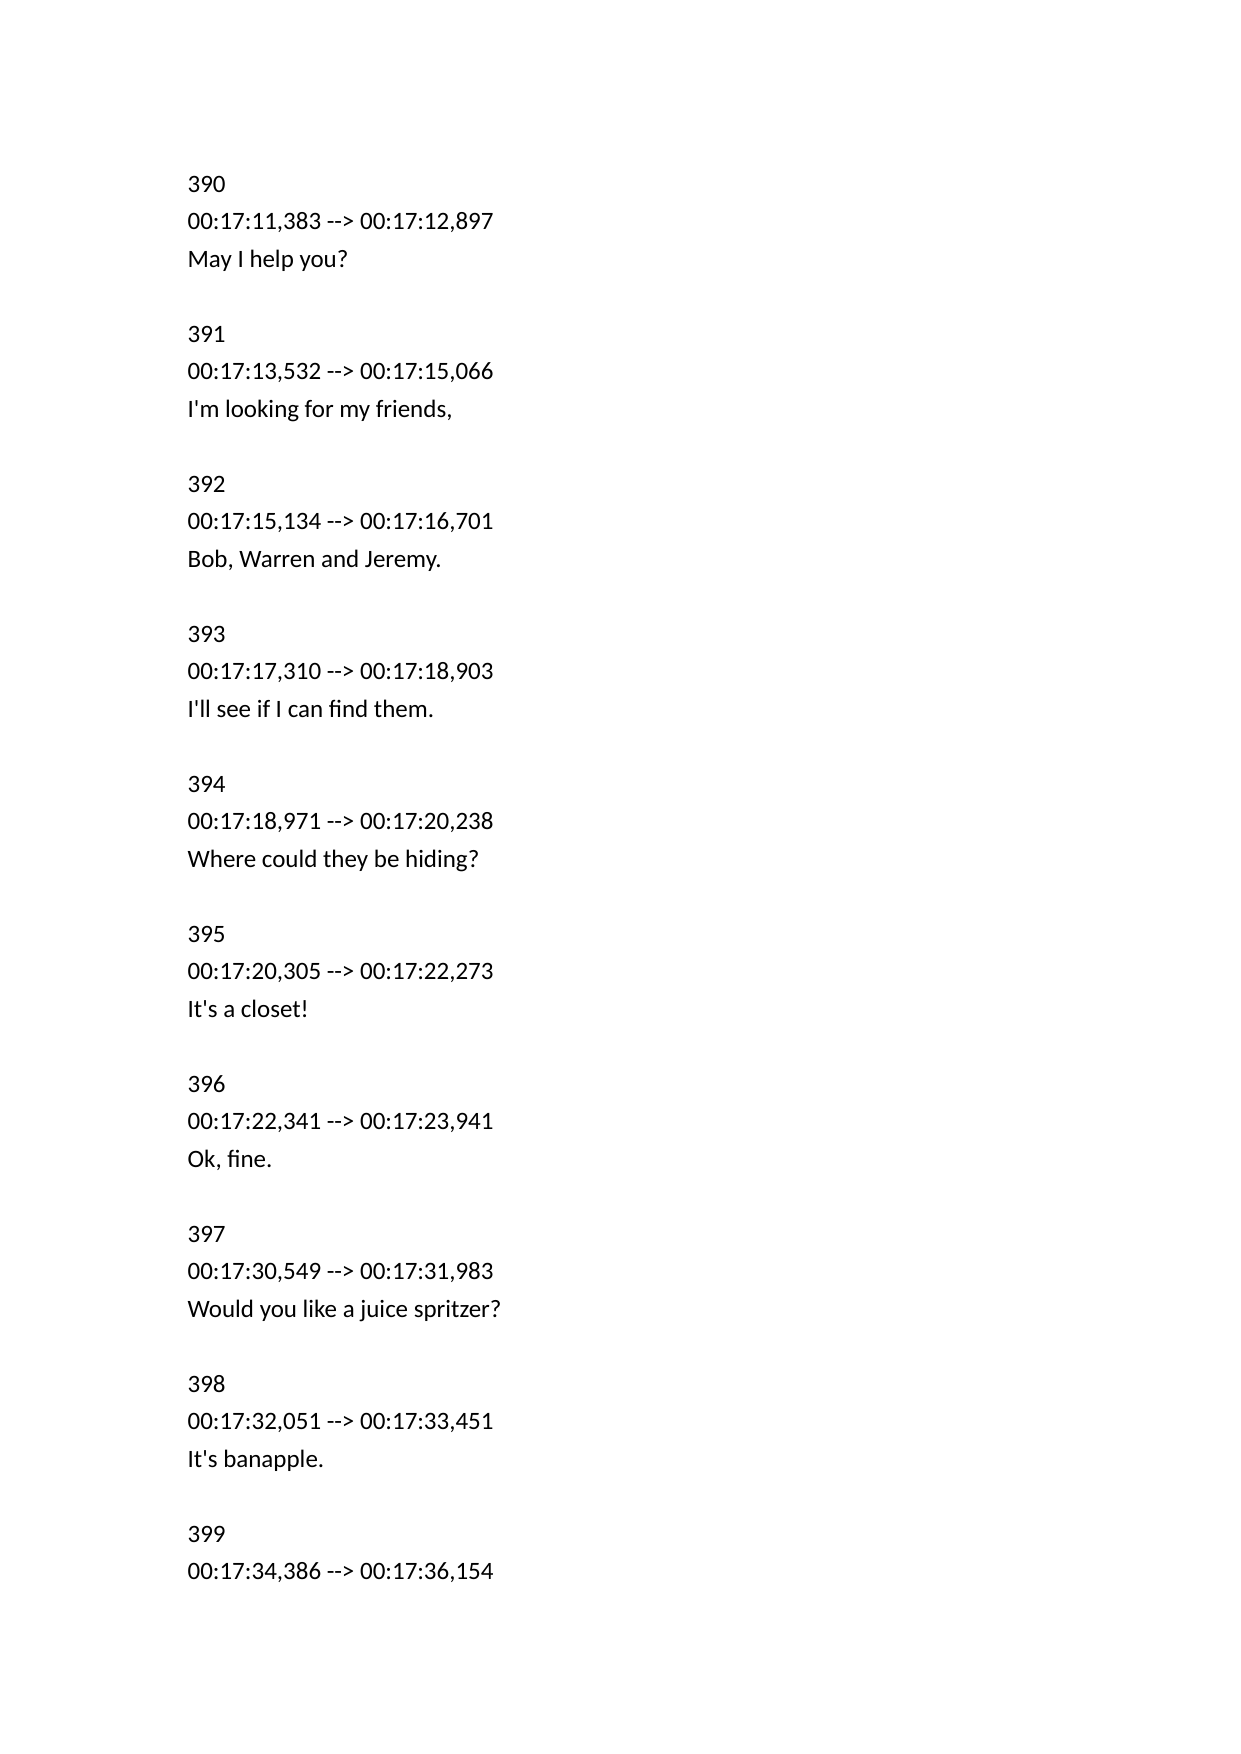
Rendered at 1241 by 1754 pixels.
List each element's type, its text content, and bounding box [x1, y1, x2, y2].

text 00:17:17,310 --> 00:17:18,903 [187, 652, 1053, 689]
text 395 [187, 914, 1053, 952]
text 00:17:11,383 --> 00:17:12,897 [187, 202, 1053, 239]
text I'll see if I can find them. [187, 689, 1053, 727]
text 00:17:15,134 --> 00:17:16,701 [187, 502, 1053, 539]
text 394 [187, 764, 1053, 802]
text 397 [187, 1214, 1053, 1252]
text Ok, fine. [187, 1139, 1053, 1177]
text Where could they be hiding? [187, 839, 1053, 877]
text 00:17:30,549 --> 00:17:31,983 [187, 1252, 1053, 1289]
text 392 [187, 464, 1053, 502]
text Bob, Warren and Jeremy. [187, 539, 1053, 577]
text May I help you? [187, 239, 1053, 277]
text 398 [187, 1364, 1053, 1402]
text 00:17:20,305 --> 00:17:22,273 [187, 952, 1053, 989]
text 00:17:13,532 --> 00:17:15,066 [187, 352, 1053, 389]
text 396 [187, 1064, 1053, 1102]
text 00:17:22,341 --> 00:17:23,941 [187, 1102, 1053, 1139]
text 390 [187, 164, 1053, 202]
text It's banapple. [187, 1439, 1053, 1477]
text 391 [187, 314, 1053, 352]
text 00:17:32,051 --> 00:17:33,451 [187, 1402, 1053, 1439]
text It's a closet! [187, 989, 1053, 1027]
text Would you like a juice spritzer? [187, 1289, 1053, 1327]
text 00:17:34,386 --> 00:17:36,154 [187, 1552, 1053, 1589]
text 00:17:18,971 --> 00:17:20,238 [187, 802, 1053, 839]
text 393 [187, 614, 1053, 652]
text 399 [187, 1514, 1053, 1552]
text I'm looking for my friends, [187, 389, 1053, 427]
